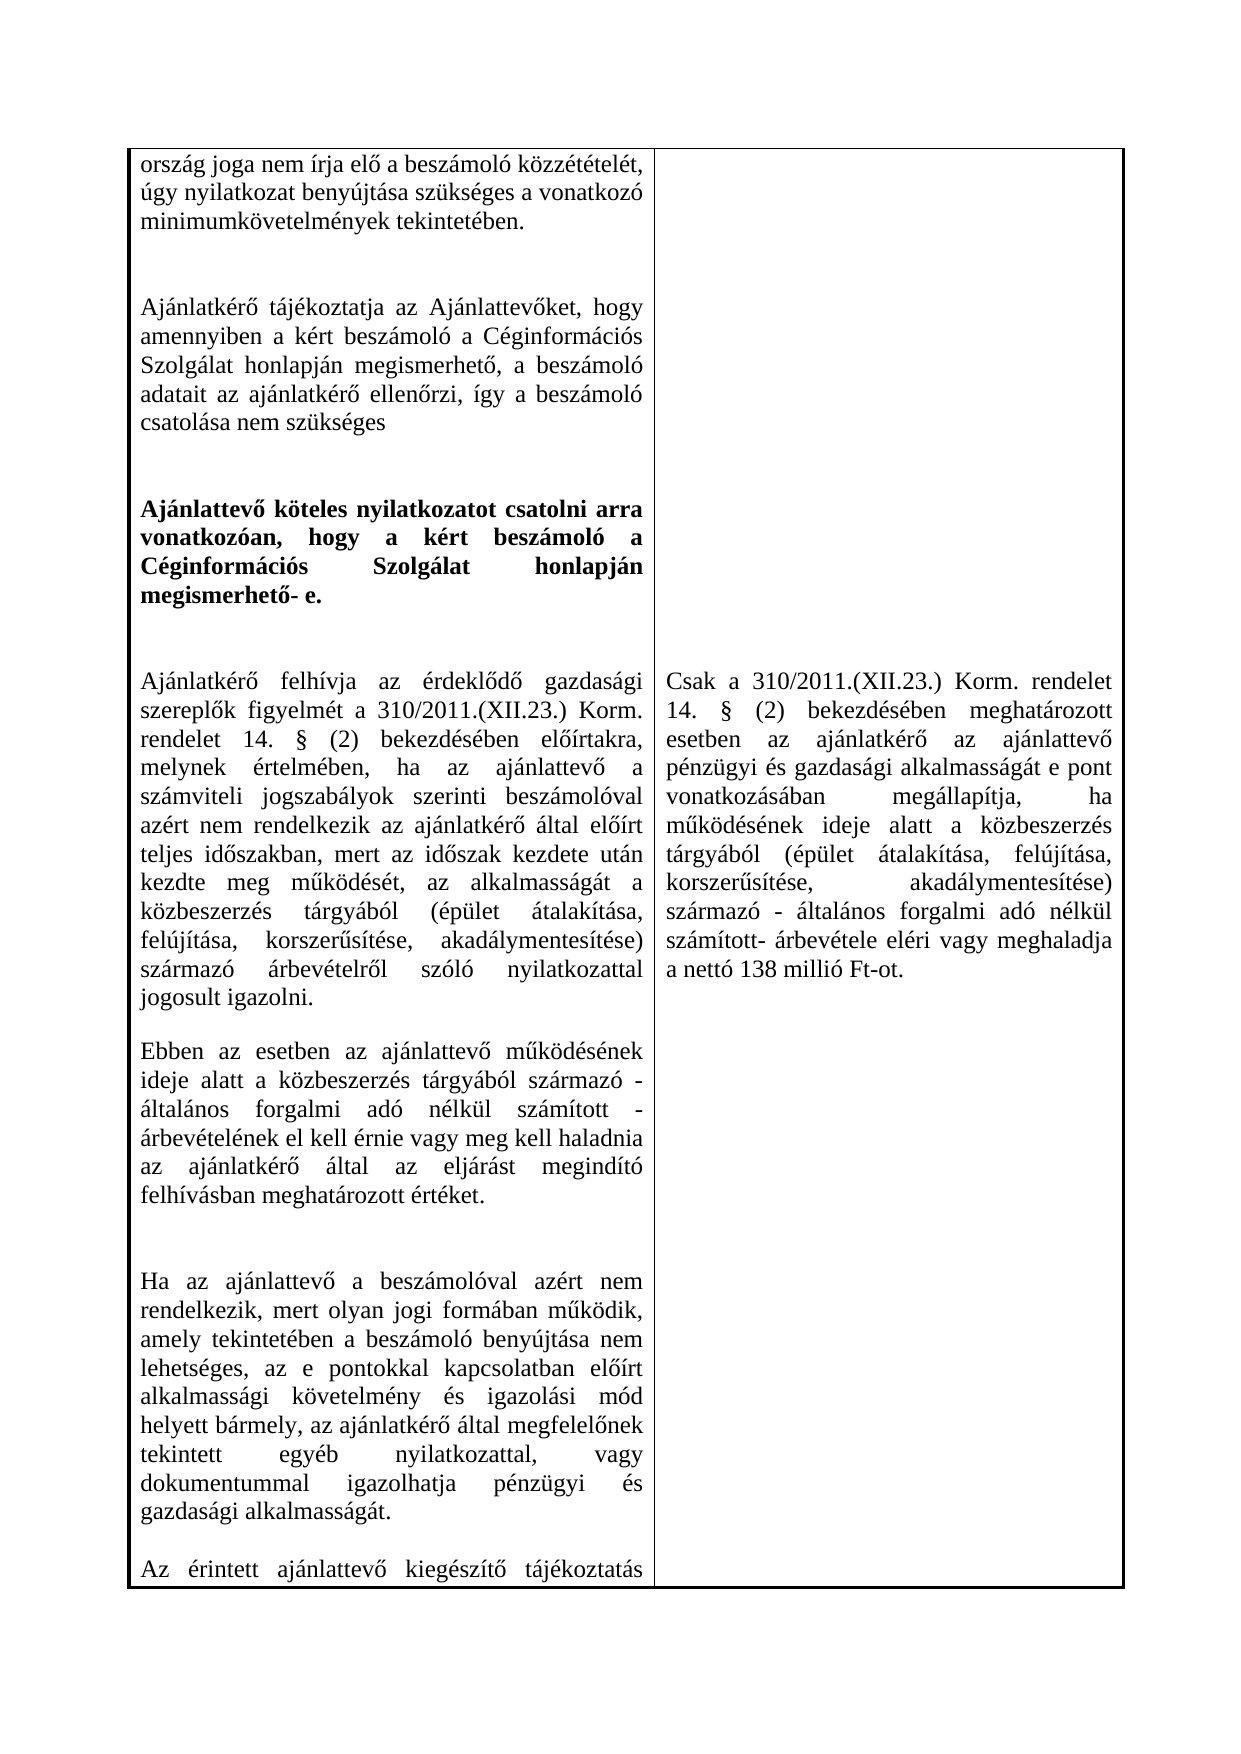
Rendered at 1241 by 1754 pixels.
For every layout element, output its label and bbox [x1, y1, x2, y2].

table_cell [655, 149, 1122, 1586]
table_cell [131, 149, 654, 1586]
